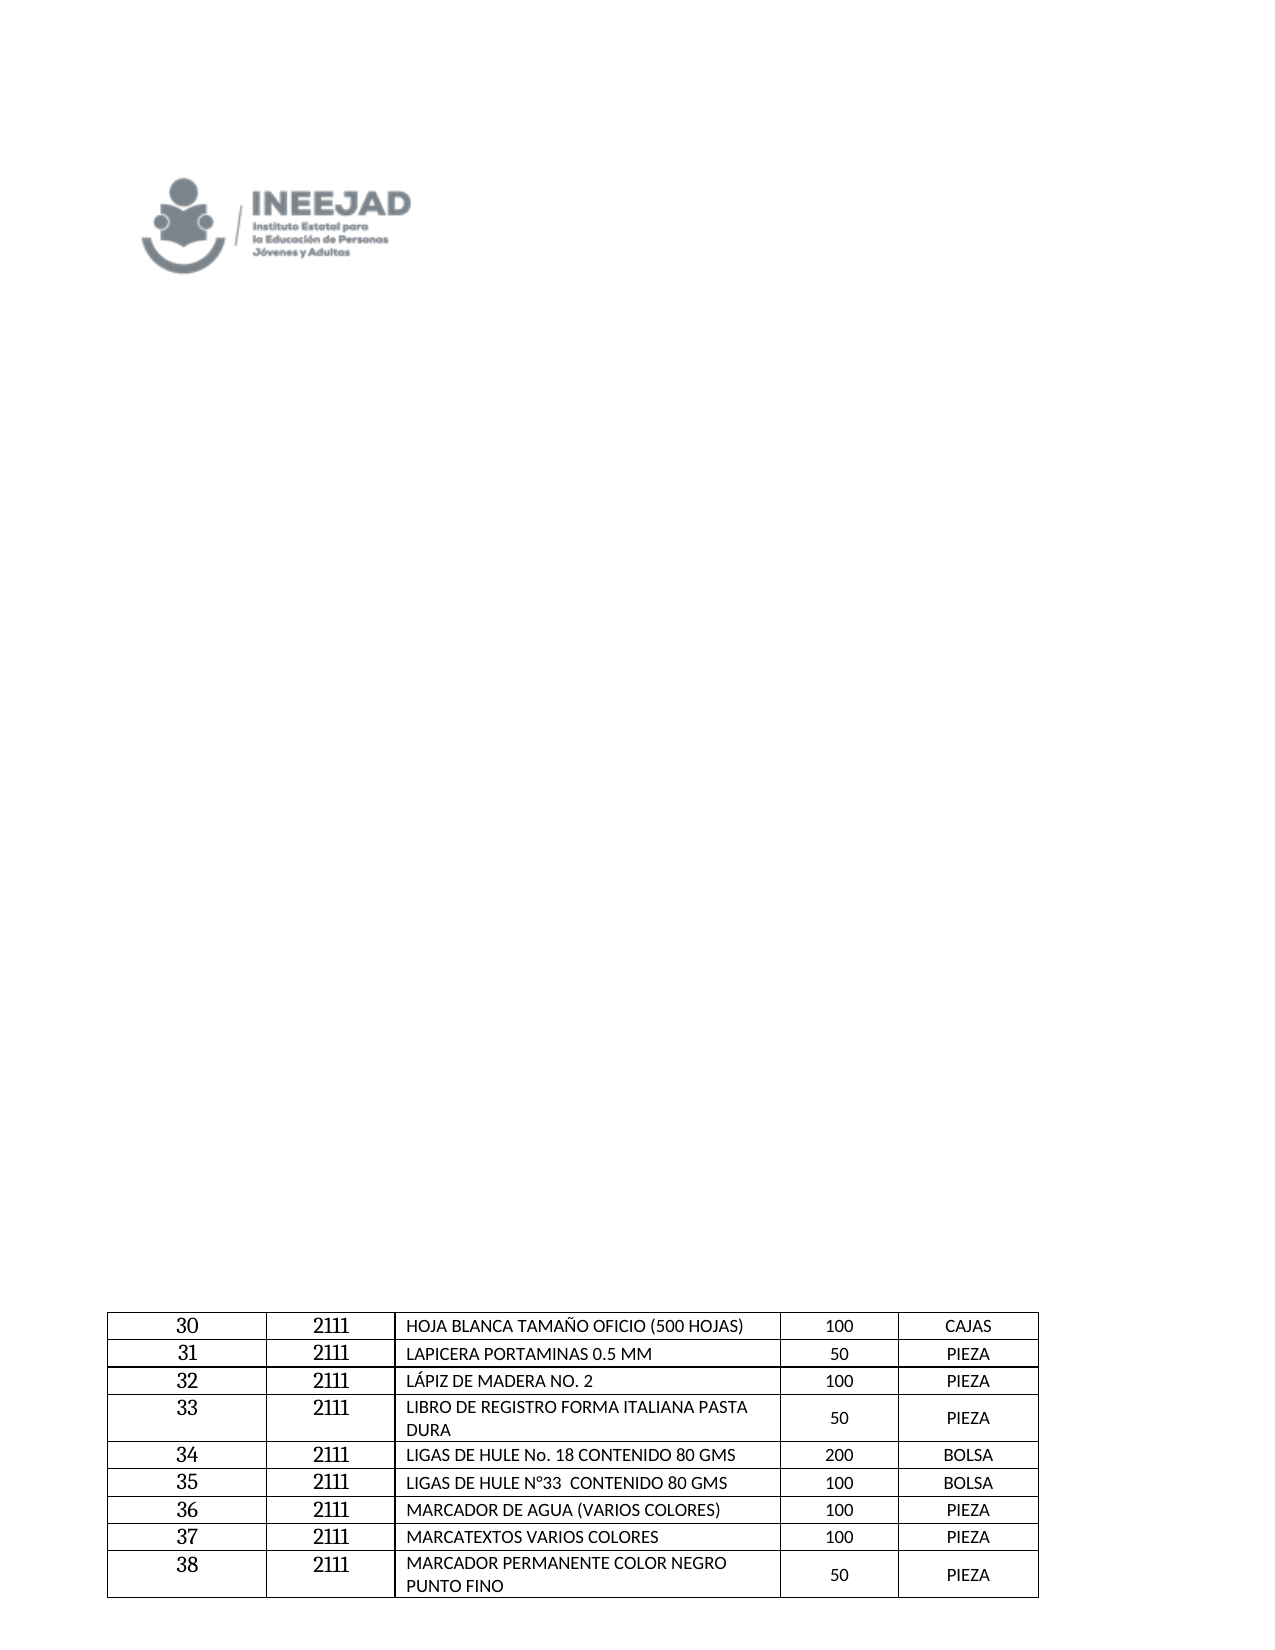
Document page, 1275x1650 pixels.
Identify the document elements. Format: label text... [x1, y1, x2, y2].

table_cell MARCATEXTOS VARIOS COLORES [396, 1524, 780, 1550]
table_cell 2111 [267, 1551, 394, 1597]
table_cell 2111 [267, 1524, 394, 1550]
table_cell 100 [781, 1368, 898, 1394]
table_cell 2111 [267, 1368, 394, 1394]
table_cell 100 [781, 1313, 898, 1339]
table_cell 38 [108, 1551, 266, 1597]
table_cell CAJAS [899, 1313, 1038, 1339]
table_cell LIGAS DE HULE No. 18 CONTENIDO 80 GMS [396, 1442, 780, 1468]
picture [81, 103, 1275, 1312]
table_cell BOLSA [899, 1442, 1038, 1468]
table_cell MARCADOR DE AGUA (VARIOS COLORES) [396, 1497, 780, 1523]
table_cell LIBRO DE REGISTRO FORMA ITALIANA PASTA DURA [396, 1395, 780, 1441]
table_cell 33 [108, 1395, 266, 1441]
table_cell 34 [108, 1442, 266, 1468]
table_cell MARCADOR PERMANENTE COLOR NEGRO PUNTO FINO [396, 1551, 780, 1597]
table_cell PIEZA [899, 1497, 1038, 1523]
table_cell PIEZA [899, 1524, 1038, 1550]
table_cell 50 [781, 1395, 898, 1441]
table_cell 100 [781, 1469, 898, 1496]
table_cell 100 [781, 1524, 898, 1550]
table_cell 35 [108, 1469, 266, 1496]
table_cell 50 [781, 1340, 898, 1366]
table_cell 37 [108, 1524, 266, 1550]
table_cell 2111 [267, 1497, 394, 1523]
table_cell 2111 [267, 1313, 394, 1339]
table_cell 36 [108, 1497, 266, 1523]
table_cell PIEZA [899, 1551, 1038, 1597]
table_cell 2111 [267, 1442, 394, 1468]
table_cell PIEZA [899, 1340, 1038, 1366]
table_cell 2111 [267, 1395, 394, 1441]
table_cell 100 [781, 1497, 898, 1523]
table_cell 2111 [267, 1340, 394, 1366]
table_cell 31 [108, 1340, 266, 1366]
table_cell PIEZA [899, 1368, 1038, 1394]
table_cell LÁPIZ DE MADERA NO. 2 [396, 1368, 780, 1394]
table_cell LIGAS DE HULE N°33 CONTENIDO 80 GMS [396, 1469, 780, 1496]
table_cell LAPICERA PORTAMINAS 0.5 MM [396, 1340, 780, 1366]
table_cell 50 [781, 1551, 898, 1597]
table_cell 30 [108, 1313, 266, 1339]
table_cell 200 [781, 1442, 898, 1468]
table_cell 32 [108, 1368, 266, 1394]
table_cell HOJA BLANCA TAMAÑO OFICIO (500 HOJAS) [396, 1313, 780, 1339]
table_cell BOLSA [899, 1469, 1038, 1496]
table_cell PIEZA [899, 1395, 1038, 1441]
table_cell 2111 [267, 1469, 394, 1496]
